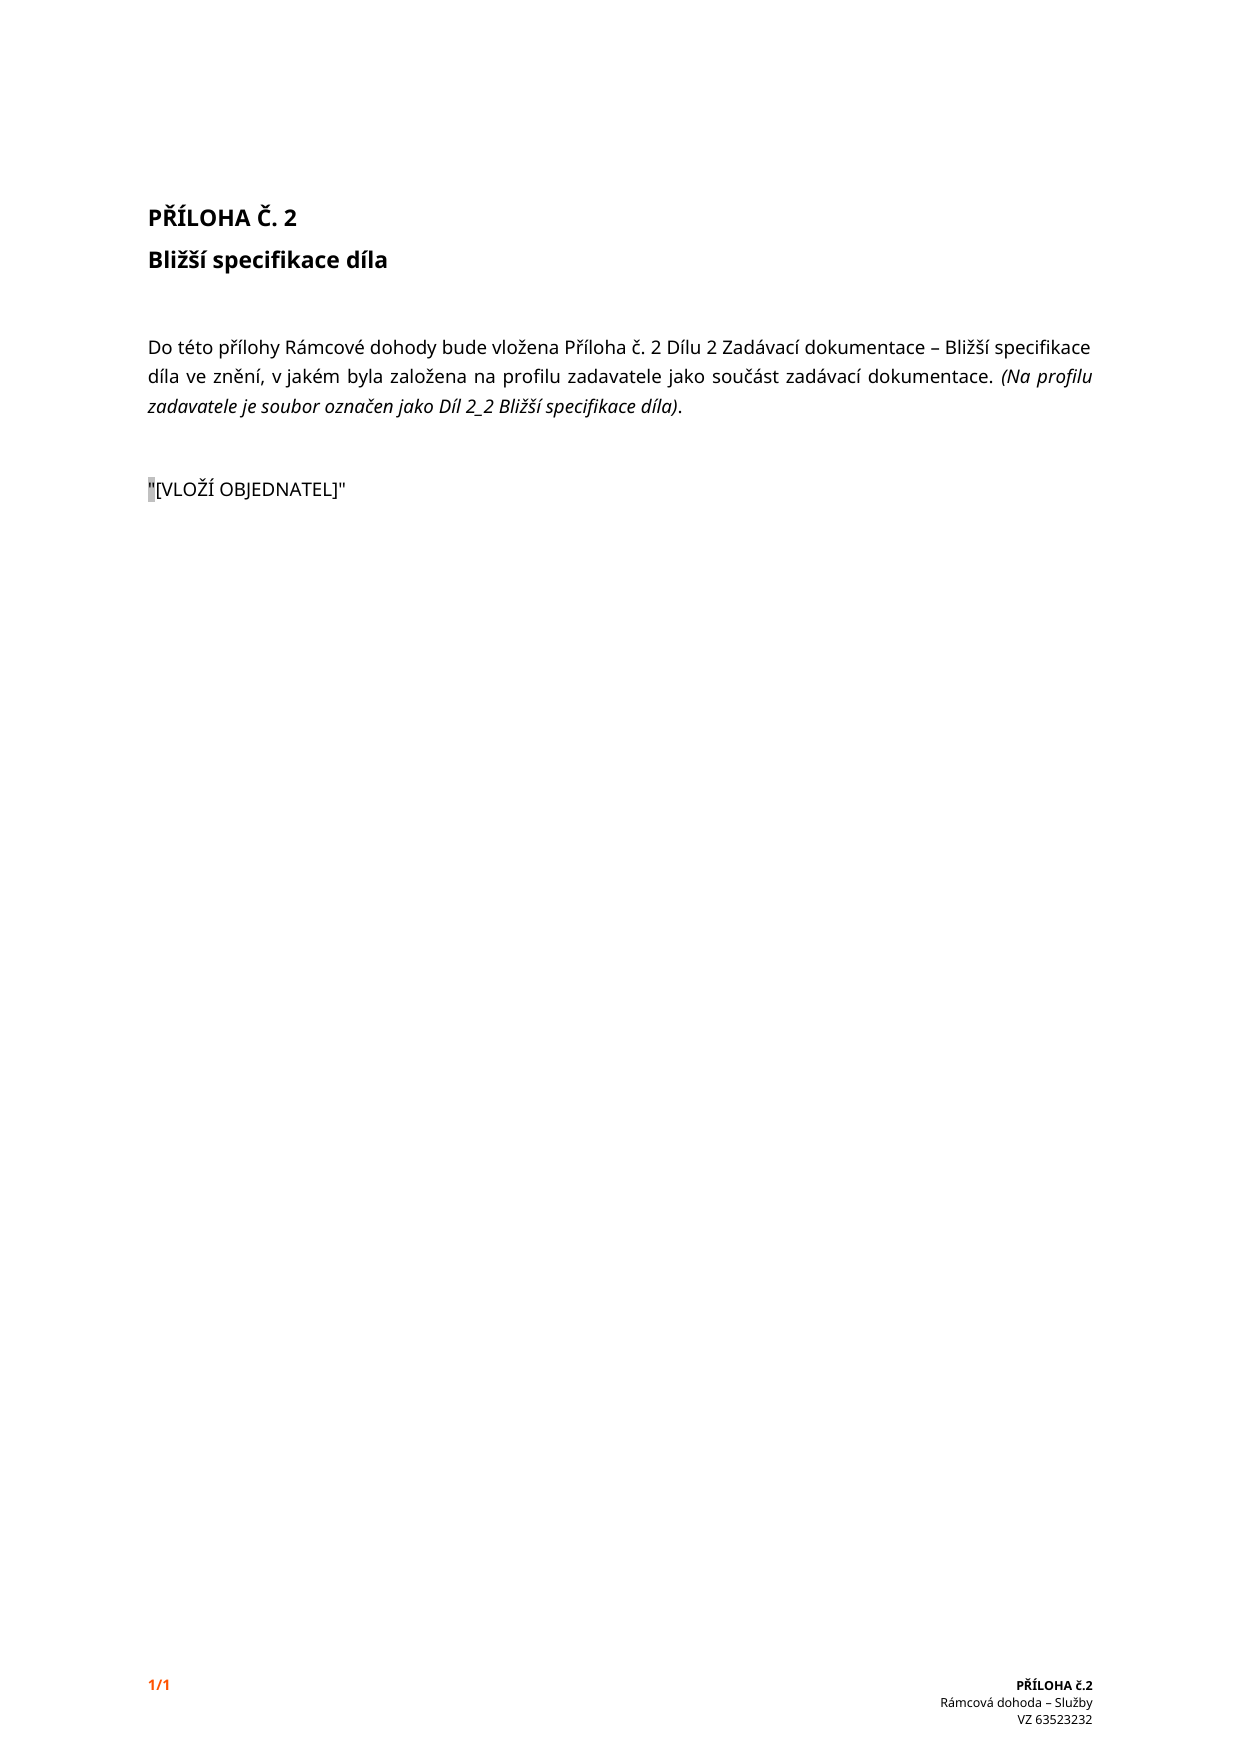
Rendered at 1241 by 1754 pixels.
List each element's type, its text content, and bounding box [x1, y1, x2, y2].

text Příloha č. 2 [148, 203, 1093, 232]
text Do této přílohy Rámcové dohody bude vložena Příloha č. 2 Dílu 2 Zadávací dokumentace – Bližší specifikace díla ve znění, v jakém byla založena na profilu zadavatele jako součást zadávací dokumentace. (Na profilu zadavatele je soubor označen jako Díl 2_2 Bližší specifikace díla). [148, 334, 1093, 418]
text Bližší specifikace díla [148, 244, 1093, 276]
